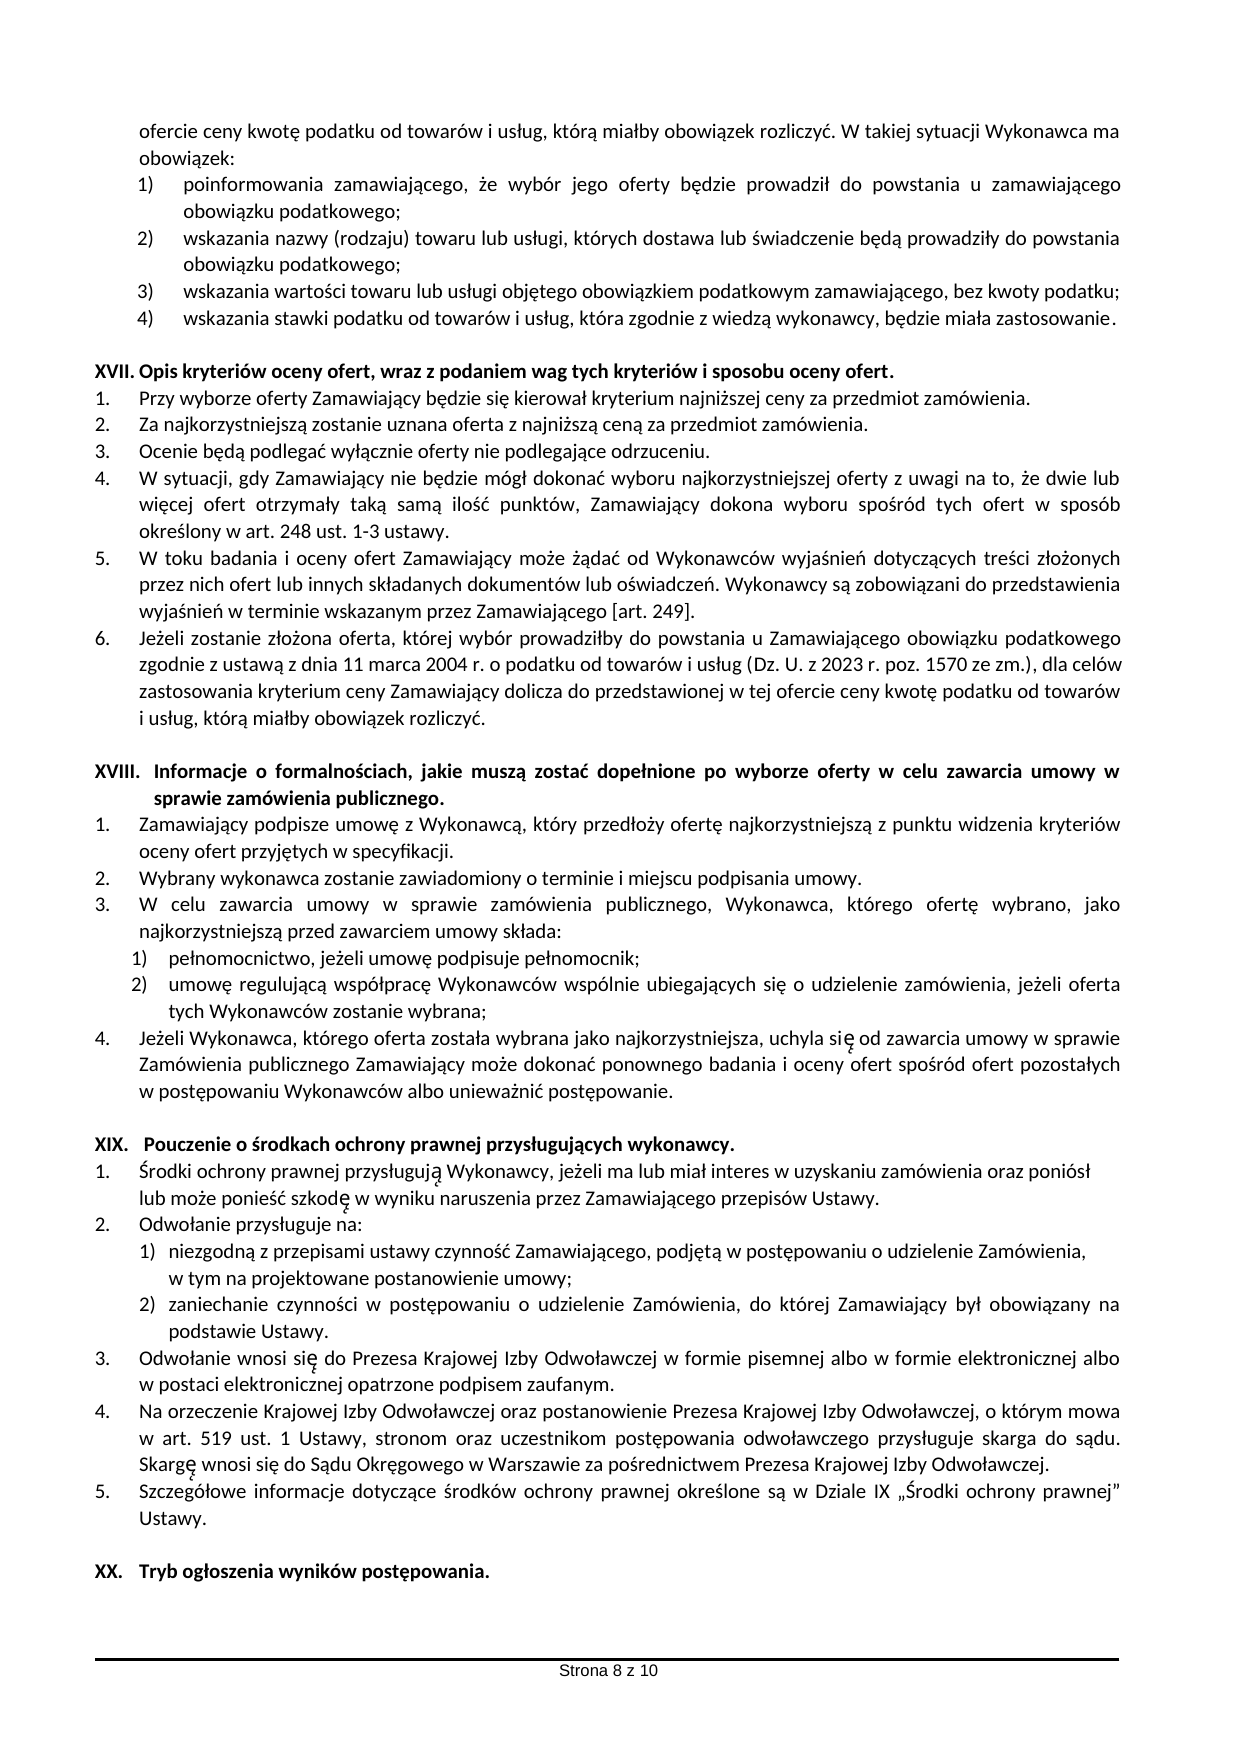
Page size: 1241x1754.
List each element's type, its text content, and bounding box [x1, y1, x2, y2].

list Pouczenie o środkach ochrony prawnej przysługujących wykonawcy. [94, 1131, 1122, 1157]
list Ocenie będą podlegać wyłącznie oferty nie podlegające odrzuceniu. [94, 438, 1122, 463]
list Jeżeli Wykonawca, którego oferta została wybrana jako najkorzystniejsza, uchyla się̨ od zawarcia umowy w sprawie Zamówienia publicznego Zamawiający może dokonać ponownego badania i oceny ofert spośród ofert pozostałych w postępowaniu Wykonawców albo unieważnić postępowanie. [94, 1025, 1122, 1103]
list Przy wyborze oferty Zamawiający będzie się kierował kryterium najniższej ceny za przedmiot zamówienia. [94, 385, 1122, 410]
list umowę regulującą współpracę Wykonawców wspólnie ubiegających się o udzielenie zamówienia, jeżeli oferta tych Wykonawców zostanie wybrana; [131, 971, 1122, 1023]
list Odwołanie przysługuje na: [94, 1211, 1122, 1237]
list Środki ochrony prawnej przysługują̨ Wykonawcy, jeżeli ma lub miał interes w uzyskaniu zamówienia oraz poniósł lub może ponieść szkodę̨ w wyniku naruszenia przez Zamawiającego przepisów Ustawy. [94, 1158, 1122, 1210]
list wskazania stawki podatku od towarów i usług, która zgodnie z wiedzą wykonawcy, będzie miała zastosowanie. [154, 305, 1122, 330]
list Informacje o formalnościach, jakie muszą zostać dopełnione po wyborze oferty w celu zawarcia umowy w sprawie zamówienia publicznego. [94, 758, 1122, 810]
list W toku badania i oceny ofert Zamawiający może żądać od Wykonawców wyjaśnień dotyczących treści złożonych przez nich ofert lub innych składanych dokumentów lub oświadczeń. Wykonawcy są zobowiązani do przedstawienia wyjaśnień w terminie wskazanym przez Zamawiającego [art. 249]. [94, 545, 1122, 623]
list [94, 118, 1122, 170]
list Odwołanie wnosi się̨ do Prezesa Krajowej Izby Odwoławczej w formie pisemnej albo w formie elektronicznej albo w postaci elektronicznej opatrzone podpisem zaufanym. [94, 1345, 1122, 1397]
list zaniechanie czynności w postępowaniu o udzielenie Zamówienia, do której Zamawiający był obowiązany na podstawie Ustawy. [139, 1291, 1122, 1343]
list Tryb ogłoszenia wyników postępowania. [94, 1558, 1122, 1583]
list wskazania wartości towaru lub usługi objętego obowiązkiem podatkowym zamawiającego, bez kwoty podatku; [154, 278, 1122, 303]
list Jeżeli zostanie złożona oferta, której wybór prowadziłby do powstania u Zamawiającego obowiązku podatkowego zgodnie z ustawą z dnia 11 marca 2004 r. o podatku od towarów i usług (Dz. U. z 2023 r. poz. 1570 ze zm.), dla celów zastosowania kryterium ceny Zamawiający dolicza do przedstawionej w tej ofercie ceny kwotę podatku od towarów i usług, którą miałby obowiązek rozliczyć. [94, 625, 1122, 730]
list Opis kryteriów oceny ofert, wraz z podaniem wag tych kryteriów i sposobu oceny ofert. [94, 358, 1122, 383]
list poinformowania zamawiającego, że wybór jego oferty będzie prowadził do powstania u zamawiającego obowiązku podatkowego; [154, 171, 1122, 223]
list W celu zawarcia umowy w sprawie zamówienia publicznego, Wykonawca, którego ofertę wybrano, jako najkorzystniejszą przed zawarciem umowy składa: [94, 891, 1122, 943]
list wskazania nazwy (rodzaju) towaru lub usługi, których dostawa lub świadczenie będą prowadziły do powstania obowiązku podatkowego; [154, 225, 1122, 277]
list pełnomocnictwo, jeżeli umowę podpisuje pełnomocnik; [131, 945, 1122, 970]
list Zamawiający podpisze umowę z Wykonawcą, który przedłoży ofertę najkorzystniejszą z punktu widzenia kryteriów oceny ofert przyjętych w specyfikacji. [94, 811, 1122, 863]
list Za najkorzystniejszą zostanie uznana oferta z najniższą ceną za przedmiot zamówienia. [94, 411, 1122, 437]
list Na orzeczenie Krajowej Izby Odwoławczej oraz postanowienie Prezesa Krajowej Izby Odwoławczej, o którym mowa w art. 519 ust. 1 Ustawy, stronom oraz uczestnikom postępowania odwoławczego przysługuje skarga do sądu. Skargę̨ wnosi się do Sądu Okręgowego w Warszawie za pośrednictwem Prezesa Krajowej Izby Odwoławczej. [94, 1398, 1122, 1477]
list W sytuacji, gdy Zamawiający nie będzie mógł dokonać wyboru najkorzystniejszej oferty z uwagi na to, że dwie lub więcej ofert otrzymały taką samą ilość punktów, Zamawiający dokona wyboru spośród tych ofert w sposób określony w art. 248 ust. 1-3 ustawy. [94, 465, 1122, 543]
list Wybrany wykonawca zostanie zawiadomiony o terminie i miejscu podpisania umowy. [94, 865, 1122, 890]
list Szczegółowe informacje dotyczące środków ochrony prawnej określone są w Dziale IX „Środki ochrony prawnej” Ustawy. [94, 1478, 1122, 1530]
list niezgodną z przepisami ustawy czynność Zamawiającego, podjętą w postępowaniu o udzielenie Zamówienia, w tym na projektowane postanowienie umowy; [139, 1238, 1122, 1290]
